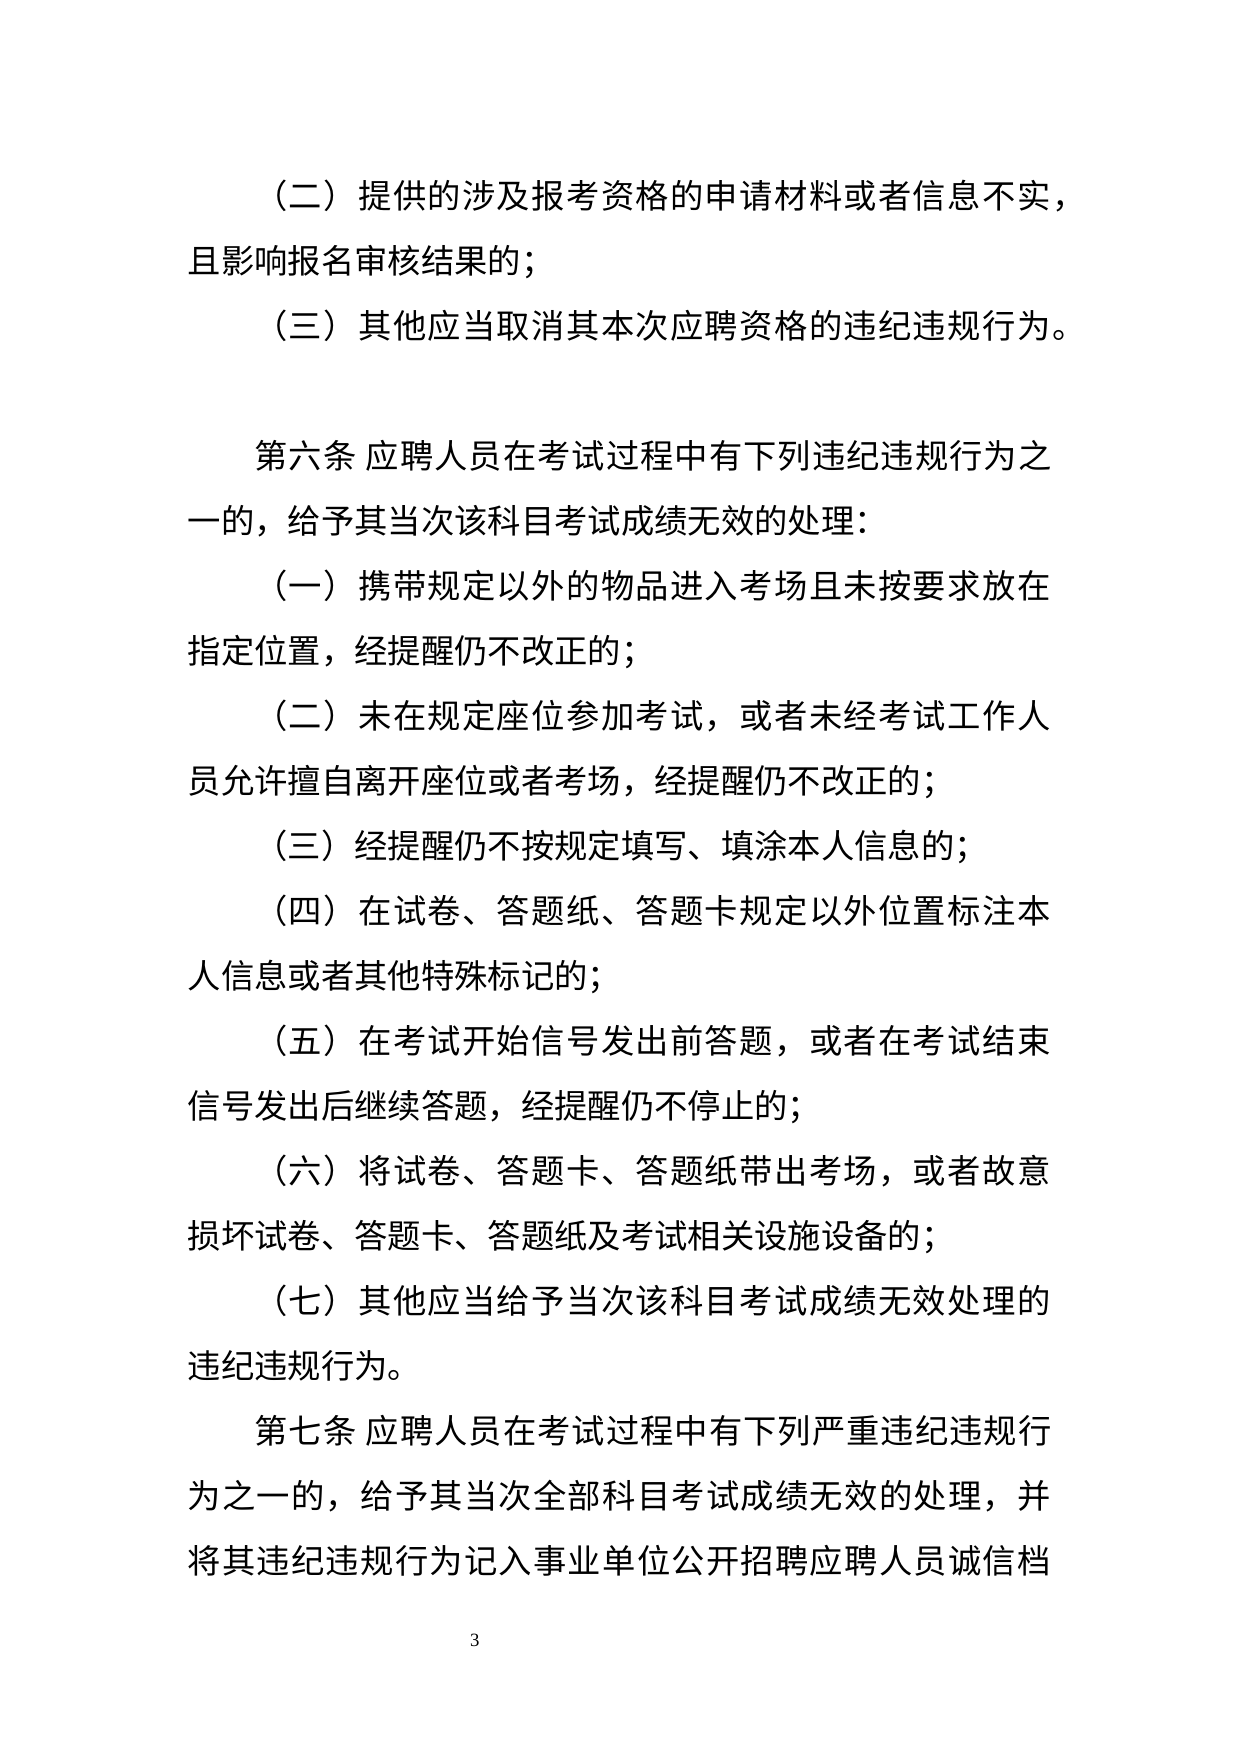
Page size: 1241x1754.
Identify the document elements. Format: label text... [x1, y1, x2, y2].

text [187, 1397, 1053, 1592]
text （六）将试卷、答题卡、答题纸带出考场，或者故意损坏试卷、答题卡、答题纸及考试相关设施设备的； [187, 1137, 1053, 1267]
text （四）在试卷、答题纸、答题卡规定以外位置标注本人信息或者其他特殊标记的； [187, 877, 1053, 1007]
text （三）经提醒仍不按规定填写、填涂本人信息的； [187, 812, 1053, 877]
text 第六条 应聘人员在考试过程中有下列违纪违规行为之一的，给予其当次该科目考试成绩无效的处理： [187, 422, 1053, 552]
text （一）携带规定以外的物品进入考场且未按要求放在指定位置，经提醒仍不改正的； [187, 552, 1053, 682]
text （三）其他应当取消其本次应聘资格的违纪违规行为。 [187, 292, 1053, 422]
text （五）在考试开始信号发出前答题，或者在考试结束信号发出后继续答题，经提醒仍不停止的； [187, 1007, 1053, 1137]
text （七）其他应当给予当次该科目考试成绩无效处理的违纪违规行为。 [187, 1267, 1053, 1397]
text （二）提供的涉及报考资格的申请材料或者信息不实，且影响报名审核结果的； [187, 162, 1053, 292]
text （二）未在规定座位参加考试，或者未经考试工作人员允许擅自离开座位或者考场，经提醒仍不改正的； [187, 682, 1053, 812]
